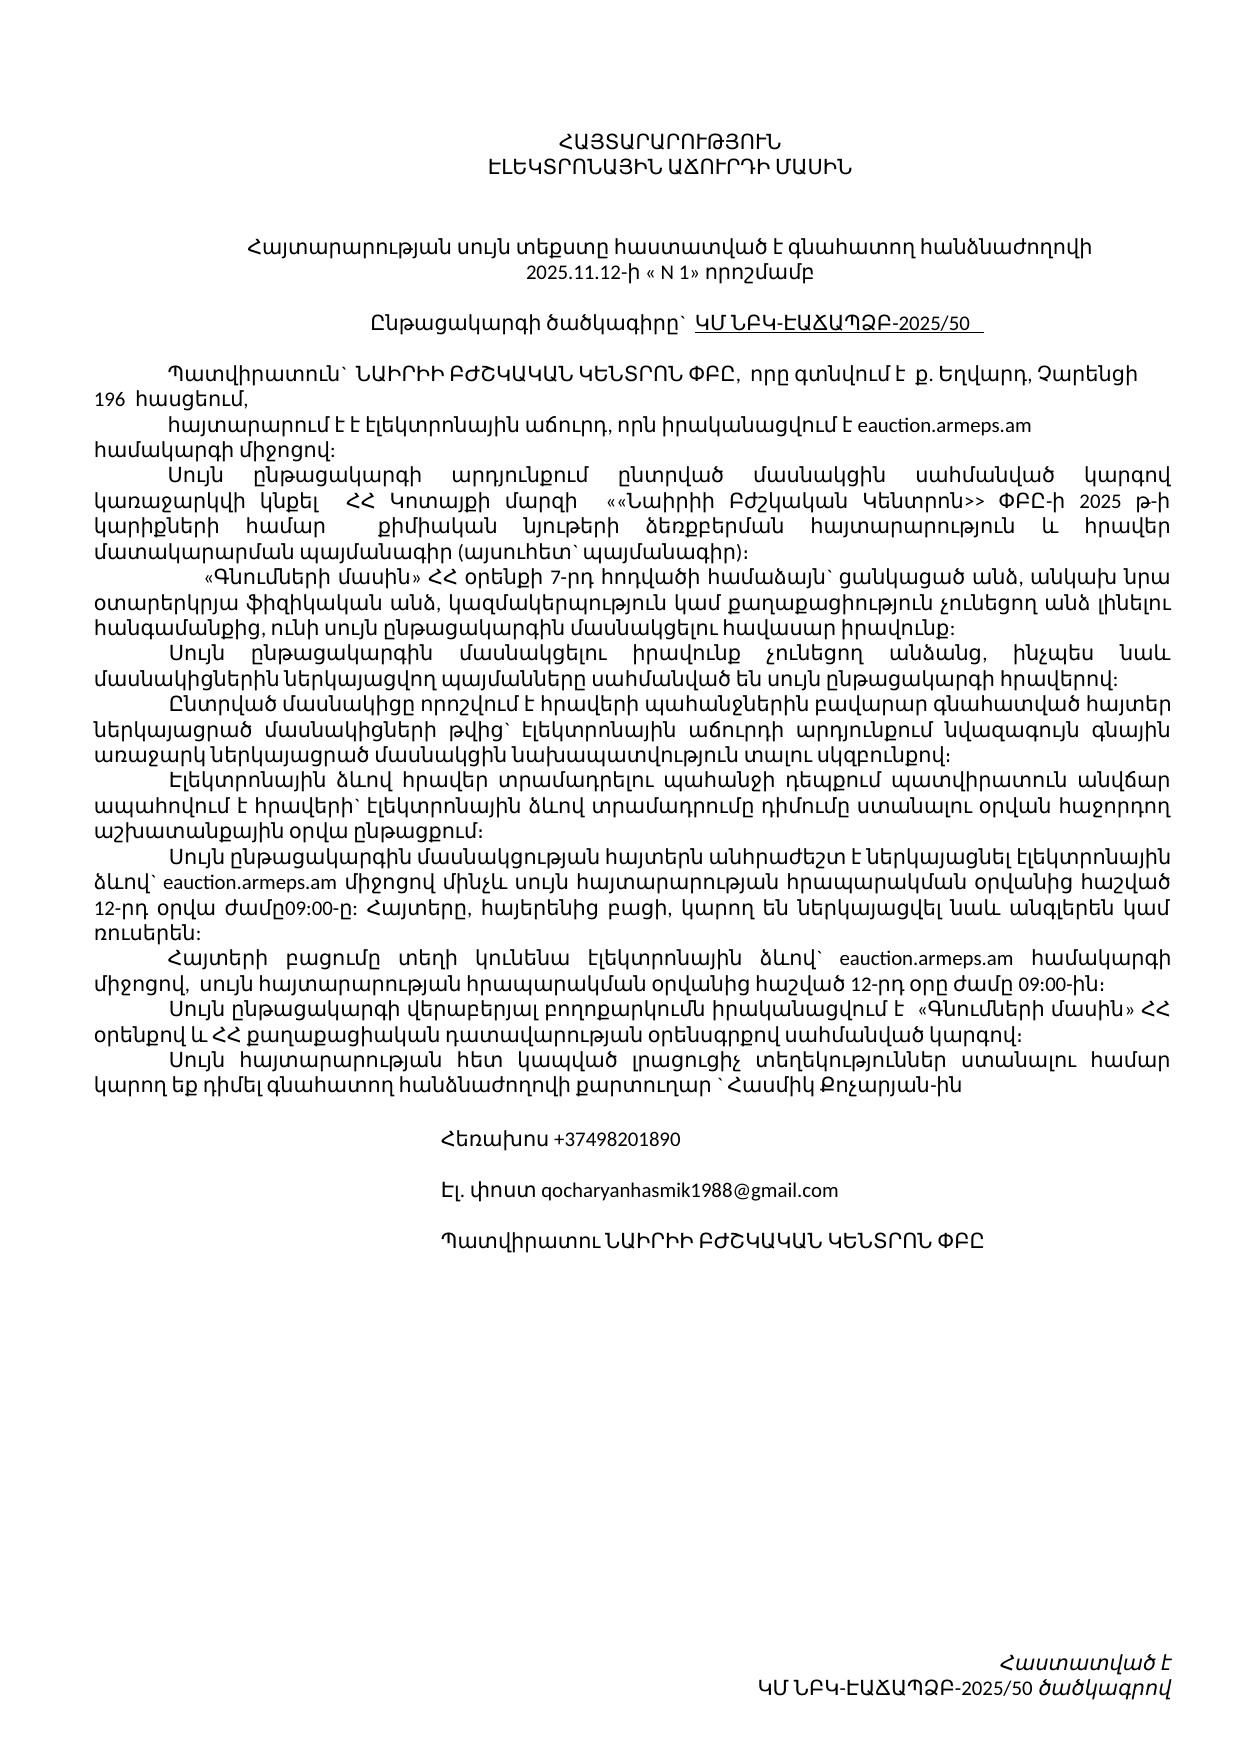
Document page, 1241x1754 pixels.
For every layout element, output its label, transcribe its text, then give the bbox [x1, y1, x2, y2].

text Հաստատված է [94, 1650, 1171, 1675]
text Հայտարարության սույն տեքստը հաստատված է գնահատող հանձնաժողովի [94, 234, 1171, 259]
text Հայտերի բացումը տեղի կունենա էլեկտրոնային ձևով` eauction.armeps.am համակարգի միջոցով, սույն հայտարարության հրապարակման օրվանից հաշված 12-րդ օրը ժամը 09:00-ին։ [94, 946, 1171, 996]
text «Գնումների մասին» ՀՀ օրենքի 7-րդ հոդվածի համաձայն` ցանկացած անձ, անկախ նրա օտարերկրյա ֆիզիկական անձ, կազմակերպություն կամ քաղաքացիություն չունեցող անձ լինելու հանգամանքից, ունի սույն ընթացակարգին մասնակցելու հավասար իրավունք: [94, 564, 1171, 641]
text Սույն ընթացակարգի վերաբերյալ բողոքարկումն իրականացվում է «Գնումների մասին» ՀՀ օրենքով և ՀՀ քաղաքացիական դատավարության օրենսգրքով սահմանված կարգով։ [94, 996, 1171, 1047]
text Սույն ընթացակարգին մասնակցելու իրավունք չունեցող անձանց, ինչպես նաև մասնակիցներին ներկայացվող պայմանները սահմանված են սույն ընթացակարգի հրավերով: [94, 641, 1171, 691]
text Սույն հայտարարության հետ կապված լրացուցիչ տեղեկություններ ստանալու համար կարող եք դիմել գնահատող հանձնաժողովի քարտուղար ` Հասմիկ Քոչարյան-ին [94, 1047, 1171, 1098]
text ԷԼԵԿՏՐՈՆԱՅԻՆ ԱՃՈՒՐԴԻ ՄԱՍԻՆ [94, 154, 1171, 180]
text Էլ. փոստ qocharyanhasmik1988@gmail.com [94, 1177, 1171, 1203]
text 2025.11.12 -ի « N 1» որոշմամբ [94, 259, 1171, 285]
text Սույն ընթացակարգի արդյունքում ընտրված մասնակցին սահմանված կարգով կառաջարկվի կնքել ՀՀ Կոտայքի մարզի ««Նաիրիի Բժշկական Կենտրոն>> ՓԲԸ-ի 2025 թ-ի կարիքների համար քիմիական նյութերի ձեռքբերման հայտարարություն և հրավեր մատակարարման պայմանագիր (այսուհետ` պայմանագիր)։ [94, 463, 1171, 564]
text Էլեկտրոնային ձևով հրավեր տրամադրելու պահանջի դեպքում պատվիրատուն անվճար ապահովում է հրավերի` էլեկտրոնային ձևով տրամադրումը դիմումը ստանալու օրվան հաջորդող աշխատանքային օրվա ընթացքում։ [94, 768, 1171, 844]
text Պատվիրատու ՆԱԻՐԻԻ ԲԺՇԿԱԿԱՆ ԿԵՆՏՐՈՆ ՓԲԸ [94, 1228, 1171, 1253]
text ԿՄ ՆԲԿ-ԷԱՃԱՊՁԲ-2025/50 ծածկագրով [94, 1675, 1171, 1701]
text Սույն ընթացակարգին մասնակցության հայտերն անհրաժեշտ է ներկայացնել էլեկտրոնային ձևով` eauction.armeps.am միջոցով մինչև սույն հայտարարության հրապարակման օրվանից հաշված 12-րդ օրվա ժամը09:00-ը: Հայտերը, հայերենից բացի, կարող են ներկայացվել նաև անգլերեն կամ ռուսերեն: [94, 844, 1171, 946]
text Ընթացակարգի ծածկագիրը` ԿՄ ՆԲԿ-ԷԱՃԱՊՁԲ-2025/50 [94, 310, 1171, 336]
text հայտարարում է է էլեկտրոնային աճուրդ, որն իրականացվում է eauction.armeps.am համակարգի միջոցով: [94, 412, 1171, 463]
text Պատվիրատուն` ՆԱԻՐԻԻ ԲԺՇԿԱԿԱՆ ԿԵՆՏՐՈՆ ՓԲԸ, որը գտնվում է ք. Եղվարդ, Չարենցի 196 հասցեում, [94, 361, 1171, 412]
text ՀԱՅՏԱՐԱՐՈՒԹՅՈՒՆ [94, 129, 1171, 154]
text Հեռախոս +37498201890 [94, 1126, 1171, 1152]
text Ընտրված մասնակիցը որոշվում է հրավերի պահանջներին բավարար գնահատված հայտեր ներկայացրած մասնակիցների թվից` էլեկտրոնային աճուրդի արդյունքում նվազագույն գնային առաջարկ ներկայացրած մասնակցին նախապատվություն տալու սկզբունքով։ [94, 691, 1171, 768]
